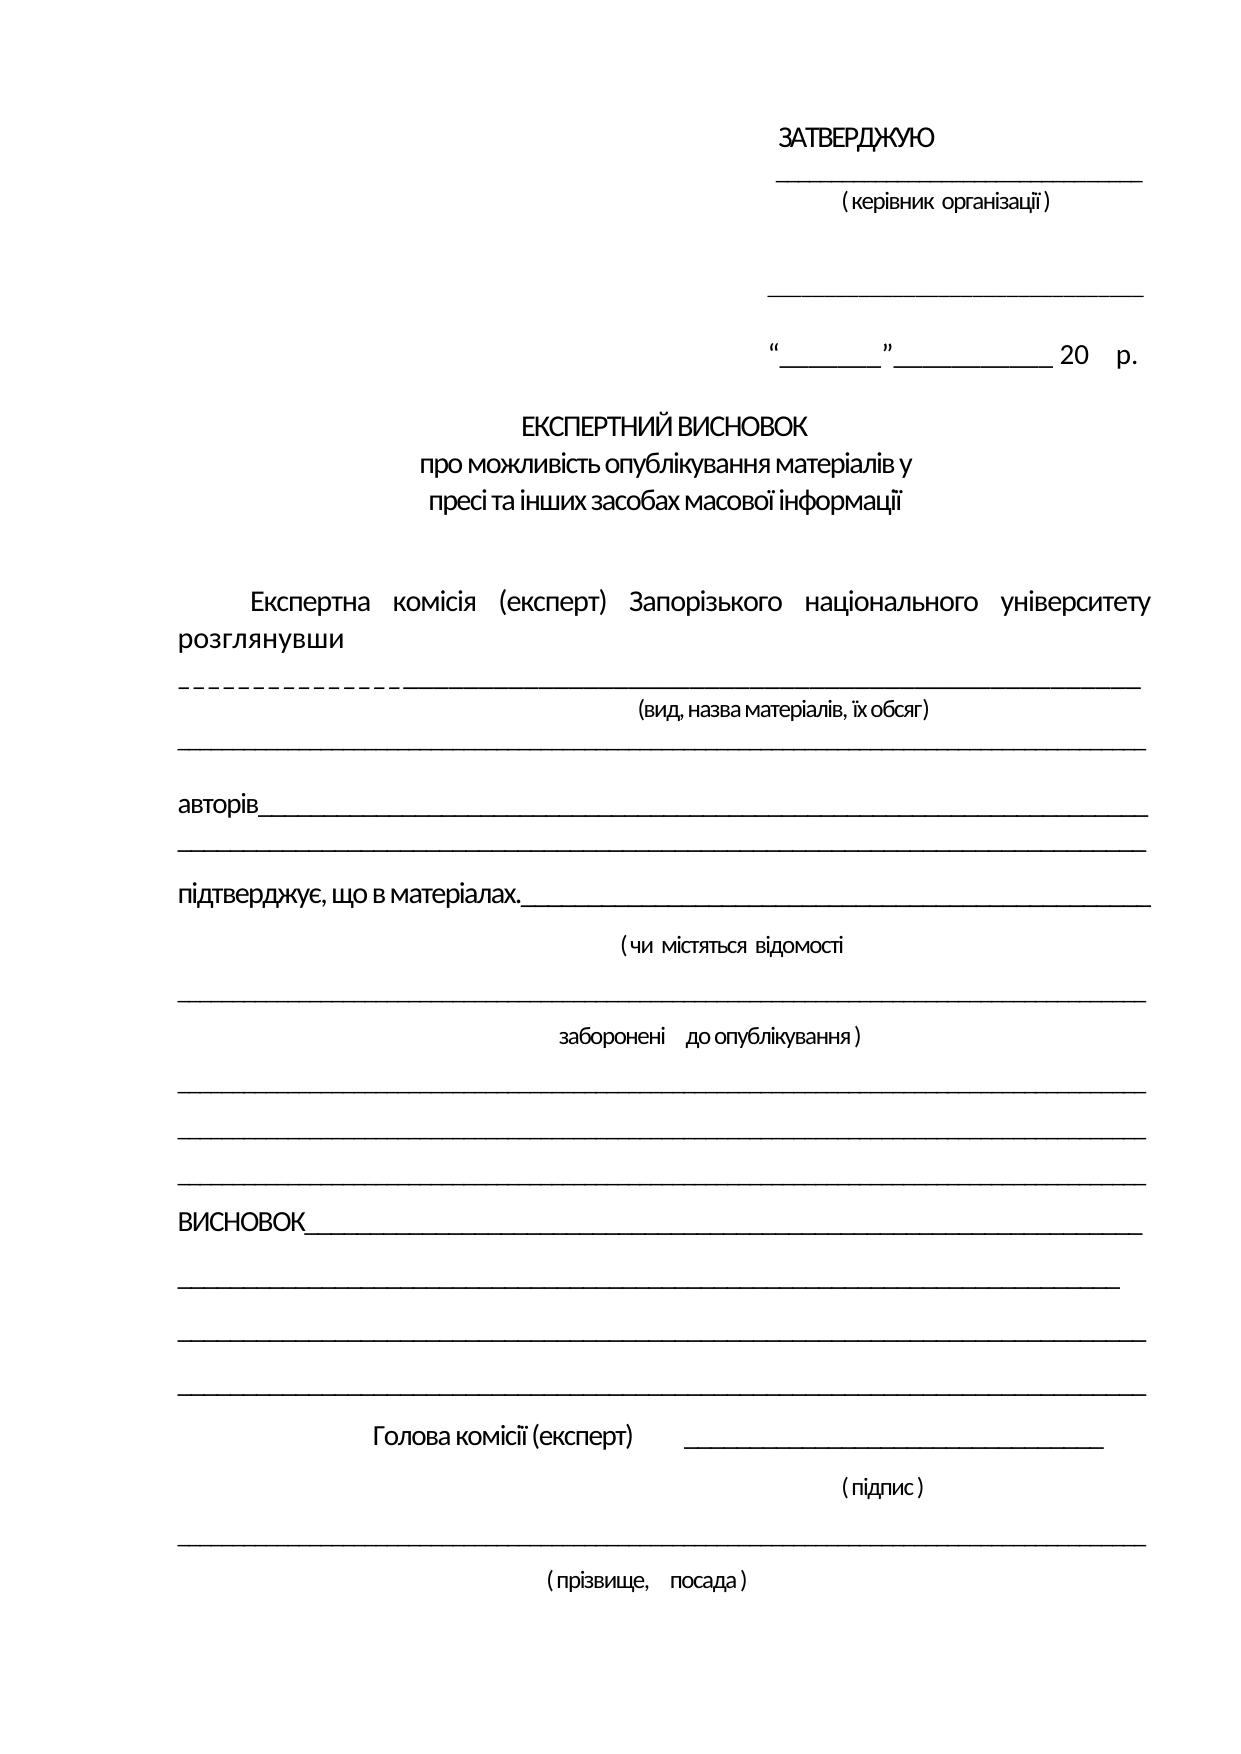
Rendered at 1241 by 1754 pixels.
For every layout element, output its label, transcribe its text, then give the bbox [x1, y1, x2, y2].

text ( прізвище, посада ) [472, 1565, 1152, 1595]
text ________________________________________________________________________________________ [177, 1158, 1152, 1188]
text __________________________________________________________________________ [177, 820, 1152, 856]
text ( керівник організації ) [767, 186, 1152, 216]
text Експертна комісія (експерт) Запорізького національного університету розглянувши ________________________________________________________________ [177, 582, 1152, 693]
text ( підпис ) [177, 1471, 1152, 1501]
text про можливість опублікування матеріалів у пресі та інших засобах масової інформації [401, 444, 931, 518]
text (вид, назва матеріалів, їх обсяг) [637, 693, 1152, 724]
text ________________________________________________________________________________________ [177, 724, 1152, 754]
text Голова комісії (експерт) ________________________________ [177, 1417, 1152, 1453]
text ________________________________________________________________________________________ [177, 1066, 1152, 1097]
text ЕКСПЕРТНИЙ ВИСНОВОК [179, 407, 1152, 444]
text ________________________________________________________________________________________ [177, 1519, 1152, 1549]
text заборонені до опублікування ) [177, 1021, 1152, 1051]
text ________________________________________________________________________________________ [177, 1112, 1152, 1142]
text підтверджує, що в матеріалах._______________________________________________ [177, 874, 1152, 911]
text ЗАТВЕРДЖУЮ [767, 118, 1152, 155]
text _________________________________ [767, 244, 1152, 300]
text ВИСНОВОК________________________________________________________________________________________________________________________________________ [177, 1203, 1152, 1292]
text _________________________________ [693, 155, 1152, 186]
text ________________________________________________________________________________________ [177, 975, 1152, 1005]
text “_______”___________ 20 р. [177, 336, 1152, 371]
text авторів____________________________________________________________________ [177, 785, 1152, 820]
text ( чи містяться відомості [546, 929, 1152, 959]
text ____________________________________________________________________________________________________________________________________________________ [177, 1310, 1152, 1399]
